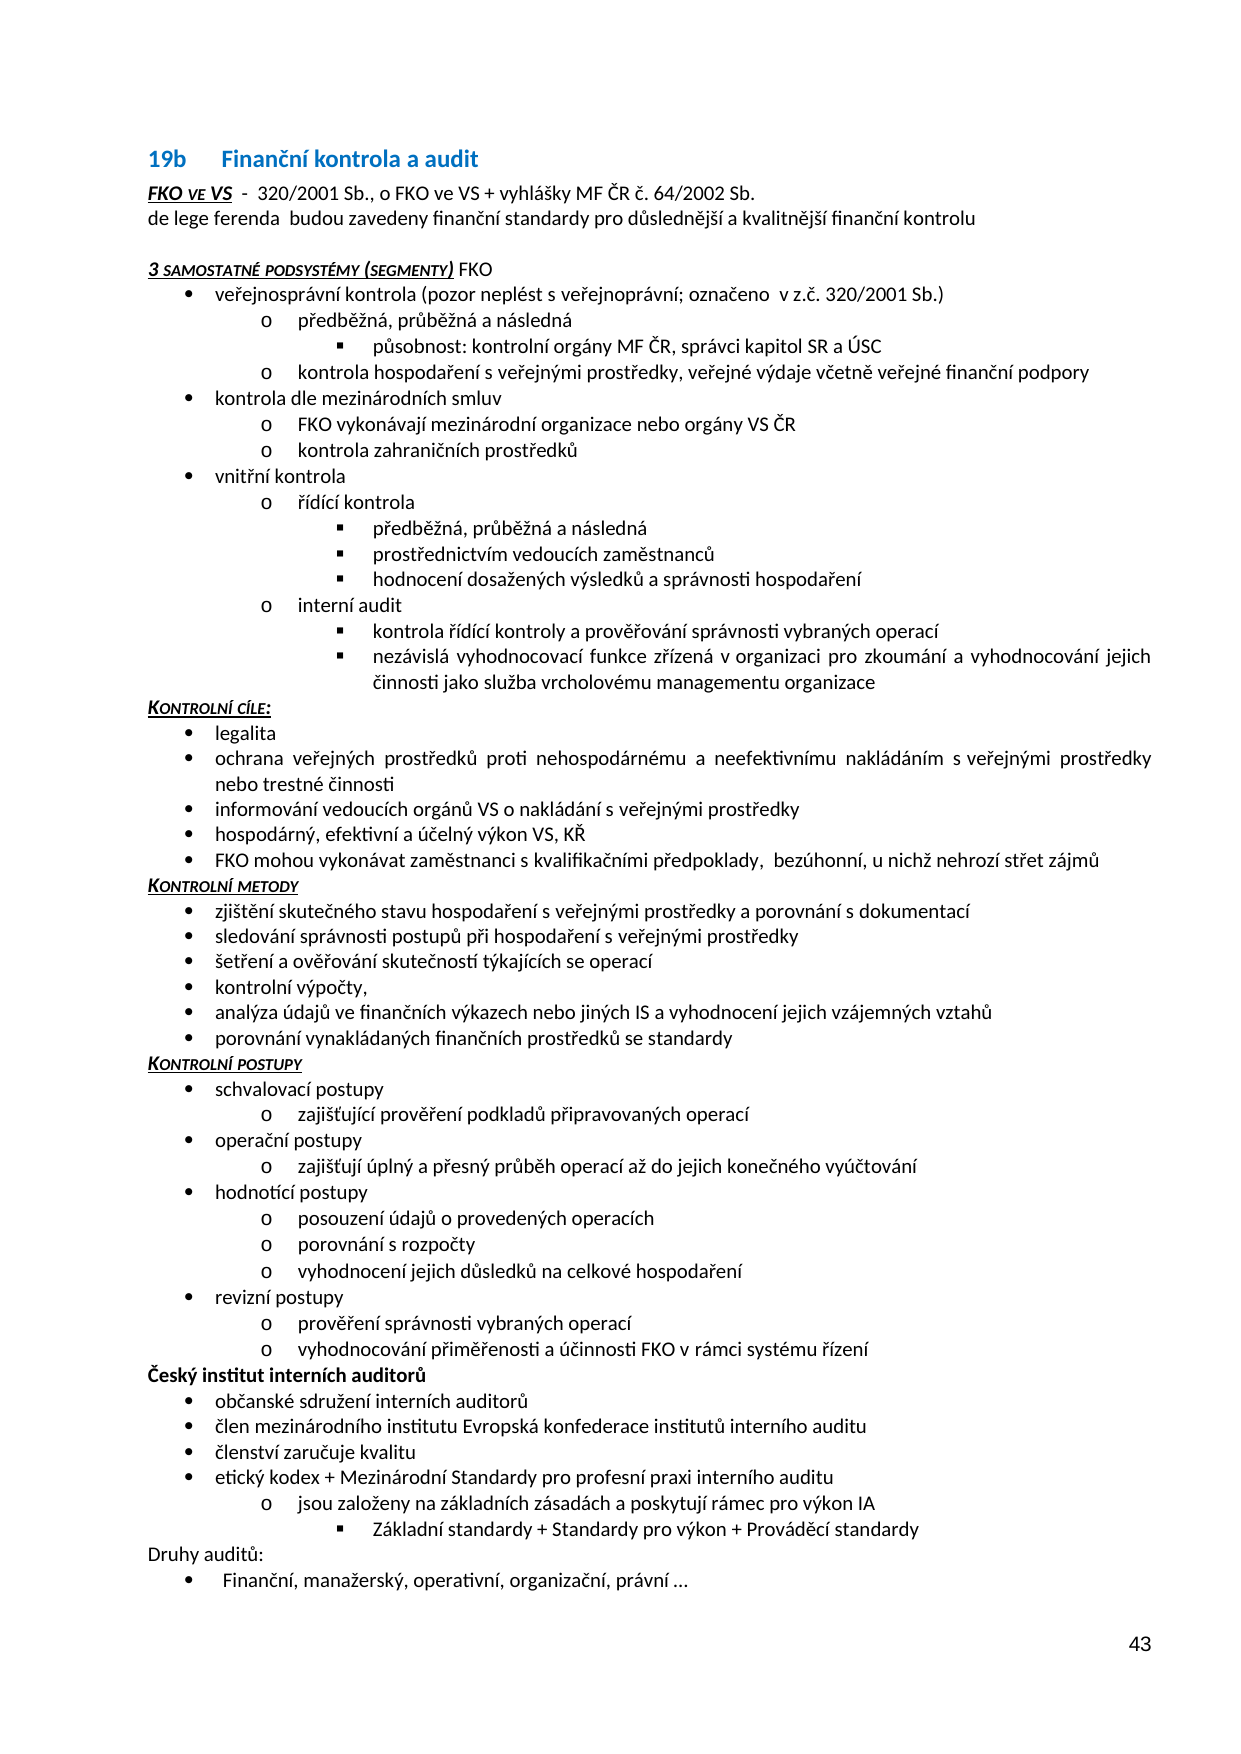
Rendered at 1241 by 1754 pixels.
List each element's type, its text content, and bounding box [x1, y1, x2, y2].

list etický kodex + Mezinárodní Standardy pro profesní praxi interního auditu [185, 1464, 1152, 1490]
list informování vedoucích orgánů VS o nakládání s veřejnými prostředky [185, 796, 1152, 822]
list revizní postupy [185, 1284, 1152, 1310]
list porovnání vynakládaných finančních prostředků se standardy [185, 1025, 1152, 1050]
list občanské sdružení interních auditorů [185, 1388, 1152, 1413]
list posouzení údajů o provedených operacích [260, 1205, 1152, 1231]
list FKO mohou vykonávat zaměstnanci s kvalifikačními předpoklady, bezúhonní, u nichž nehrozí střet zájmů [185, 847, 1152, 872]
list vnitřní kontrola [185, 464, 1152, 489]
list ochrana veřejných prostředků proti nehospodárnému a neefektivnímu nakládáním s veřejnými prostředky nebo trestné činnosti [185, 745, 1152, 796]
list kontrola hospodaření s veřejnými prostředky, veřejné výdaje včetně veřejné finanční podpory [260, 359, 1152, 385]
text Druhy auditů: [148, 1542, 1152, 1567]
list zajišťující prověření podkladů připravovaných operací [260, 1101, 1152, 1128]
list prostřednictvím vedoucích zaměstnanců [335, 541, 1152, 566]
list hodnotící postupy [185, 1179, 1152, 1205]
list hodnocení dosažených výsledků a správnosti hospodaření [335, 566, 1152, 592]
list zajišťují úplný a přesný průběh operací až do jejich konečného vyúčtování [260, 1153, 1152, 1179]
text FKO ve VS - 320/2001 Sb., o FKO ve VS + vyhlášky MF ČR č. 64/2002 Sb. [148, 180, 1152, 205]
list Základní standardy + Standardy pro výkon + Prováděcí standardy [335, 1516, 1152, 1542]
list kontrola zahraničních prostředků [260, 437, 1152, 464]
text 3 samostatné podsystémy (segmenty) FKO [148, 256, 1152, 282]
list jsou založeny na základních zásadách a poskytují rámec pro výkon IA [260, 1490, 1152, 1516]
list nezávislá vyhodnocovací funkce zřízená v organizaci pro zkoumání a vyhodnocování jejich činnosti jako služba vrcholovému managementu organizace [335, 644, 1152, 694]
list vyhodnocení jejich důsledků na celkové hospodaření [260, 1258, 1152, 1284]
list členství zaručuje kvalitu [185, 1439, 1152, 1464]
list řídící kontrola [260, 489, 1152, 516]
list prověření správnosti vybraných operací [260, 1310, 1152, 1336]
list působnost: kontrolní orgány MF ČR, správci kapitol SR a ÚSC [335, 333, 1152, 359]
list porovnání s rozpočty [260, 1231, 1152, 1258]
list schvalovací postupy [185, 1076, 1152, 1101]
list šetření a ověřování skutečností týkajících se operací [185, 949, 1152, 974]
list kontrolní výpočty, [185, 974, 1152, 999]
list předběžná, průběžná a následná [260, 307, 1152, 333]
text Český institut interních auditorů [148, 1363, 1152, 1388]
text Kontrolní metody [148, 872, 1152, 898]
list zjištění skutečného stavu hospodaření s veřejnými prostředky a porovnání s dokumentací [185, 898, 1152, 923]
list předběžná, průběžná a následná [335, 516, 1152, 541]
list operační postupy [185, 1128, 1152, 1153]
text de lege ferenda budou zavedeny finanční standardy pro důslednější a kvalitnější finanční kontrolu [148, 205, 1152, 231]
list analýza údajů ve finančních výkazech nebo jiných IS a vyhodnocení jejich vzájemných vztahů [185, 999, 1152, 1025]
list kontrola dle mezinárodních smluv [185, 385, 1152, 411]
list veřejnosprávní kontrola (pozor neplést s veřejnoprávní; označeno v z.č. 320/2001 Sb.) [185, 282, 1152, 307]
subtitle 19b Finanční kontrola a audit [148, 143, 1152, 174]
list interní audit [260, 592, 1152, 618]
list sledování správnosti postupů při hospodaření s veřejnými prostředky [185, 923, 1152, 949]
text Kontrolní cíle: [148, 694, 1152, 720]
list legalita [185, 720, 1152, 745]
list Finanční, manažerský, operativní, organizační, právní … [185, 1567, 1152, 1616]
text Kontrolní postupy [148, 1050, 1152, 1076]
list kontrola řídící kontroly a prověřování správnosti vybraných operací [335, 618, 1152, 644]
list FKO vykonávají mezinárodní organizace nebo orgány VS ČR [260, 411, 1152, 437]
list vyhodnocování přiměřenosti a účinnosti FKO v rámci systému řízení [260, 1336, 1152, 1363]
list člen mezinárodního institutu Evropská konfederace institutů interního auditu [185, 1413, 1152, 1439]
list hospodárný, efektivní a účelný výkon VS, KŘ [185, 822, 1152, 847]
